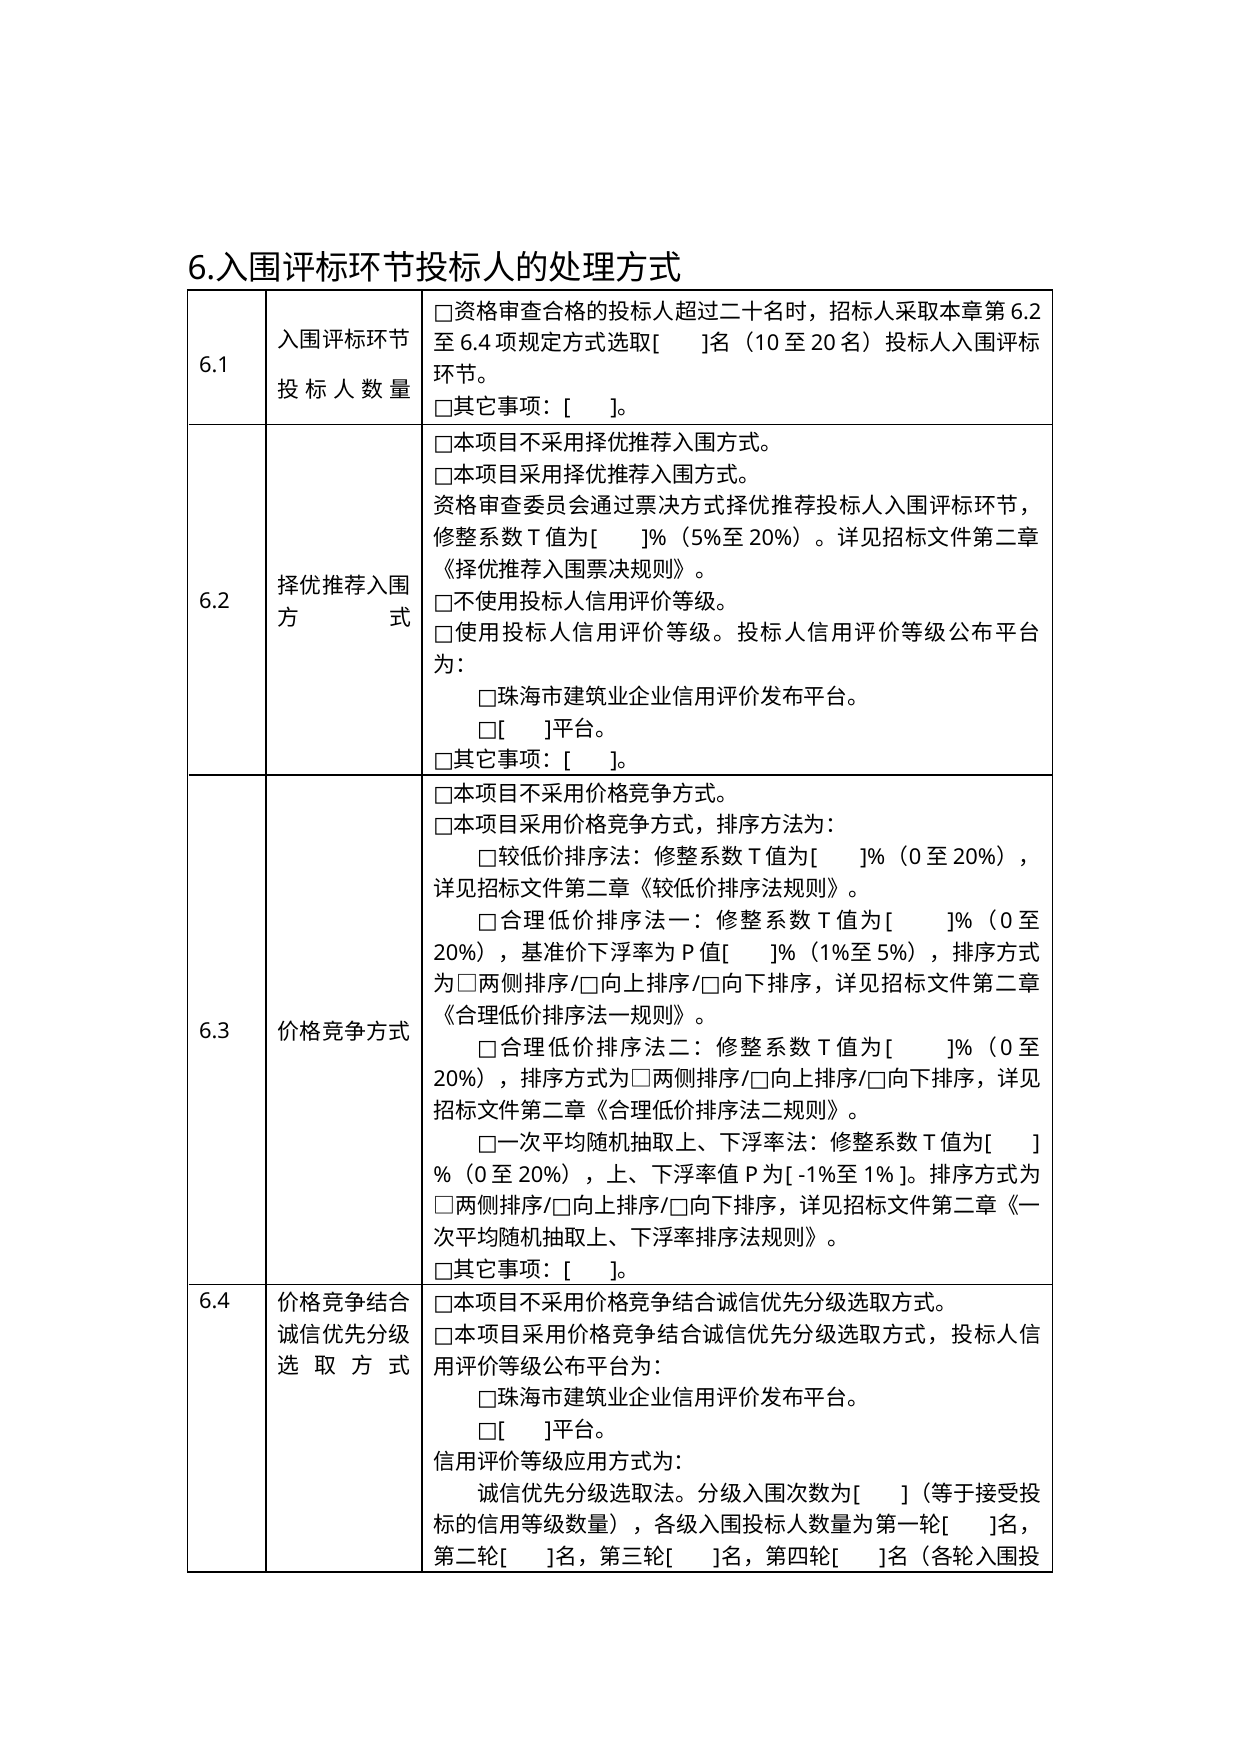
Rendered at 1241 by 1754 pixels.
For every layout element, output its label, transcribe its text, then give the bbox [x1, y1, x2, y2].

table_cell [423, 1285, 1052, 1571]
table_header 6.1 [188, 291, 265, 423]
table_cell 6.4 [188, 1285, 265, 1571]
table_cell 价格竞争方式 [267, 776, 421, 1284]
table_cell □本项目不采用价格竞争方式。 □本项目采用价格竞争方式，排序方法为： □较低价排序法：修整系数T值为[ ]%（0至20%），详见招标文件第二章《较低价排序法规则》。 □合理低价排序法一：修整系数T值为[ ]%（0至20%），基准价下浮率为P值[ ]%（1%至5%），排序方式为□两侧排序/□向上排序/□向下排序，详见招标文件第二章《合理低价排序法一规则》。 □合理低价排序法二：修整系数T值为[ ]%（0至20%），排序方式为□两侧排序/□向上排序/□向下排序，详见招标文件第二章《合理低价排序法二规则》。 □一次平均随机抽取上、下浮率法：修整系数T值为[ ]%（0至20%），上、下浮率值P为[ -1%至1% ]。排序方式为□两侧排序/□向上排序/□向下排序，详见招标文件第二章《一次平均随机抽取上、下浮率排序法规则》。 □其它事项：[ ]。 [423, 776, 1052, 1284]
text 6.入围评标环节投标人的处理方式 [187, 241, 1053, 289]
table_cell 6.3 [188, 775, 265, 1284]
table_cell 价格竞争结合诚信优先分级选取方式 [267, 1285, 421, 1571]
table_header □资格审查合格的投标人超过二十名时，招标人采取本章第6.2至6.4项规定方式选取[ ]名（10至20名）投标人入围评标环节。 □其它事项：[ ]。 [423, 291, 1052, 423]
table_cell 择优推荐入围方式 [267, 425, 421, 774]
table_cell □本项目不采用择优推荐入围方式。 □本项目采用择优推荐入围方式。 资格审查委员会通过票决方式择优推荐投标人入围评标环节，修整系数T值为[ ]%（5%至20%）。详见招标文件第二章《择优推荐入围票决规则》。 □不使用投标人信用评价等级。 □使用投标人信用评价等级。投标人信用评价等级公布平台为： □珠海市建筑业企业信用评价发布平台。 □[ ]平台。 □其它事项：[ ]。 [423, 425, 1052, 774]
table_cell 6.2 [188, 425, 265, 774]
table_header 入围评标环节投标人数量 [267, 291, 421, 423]
